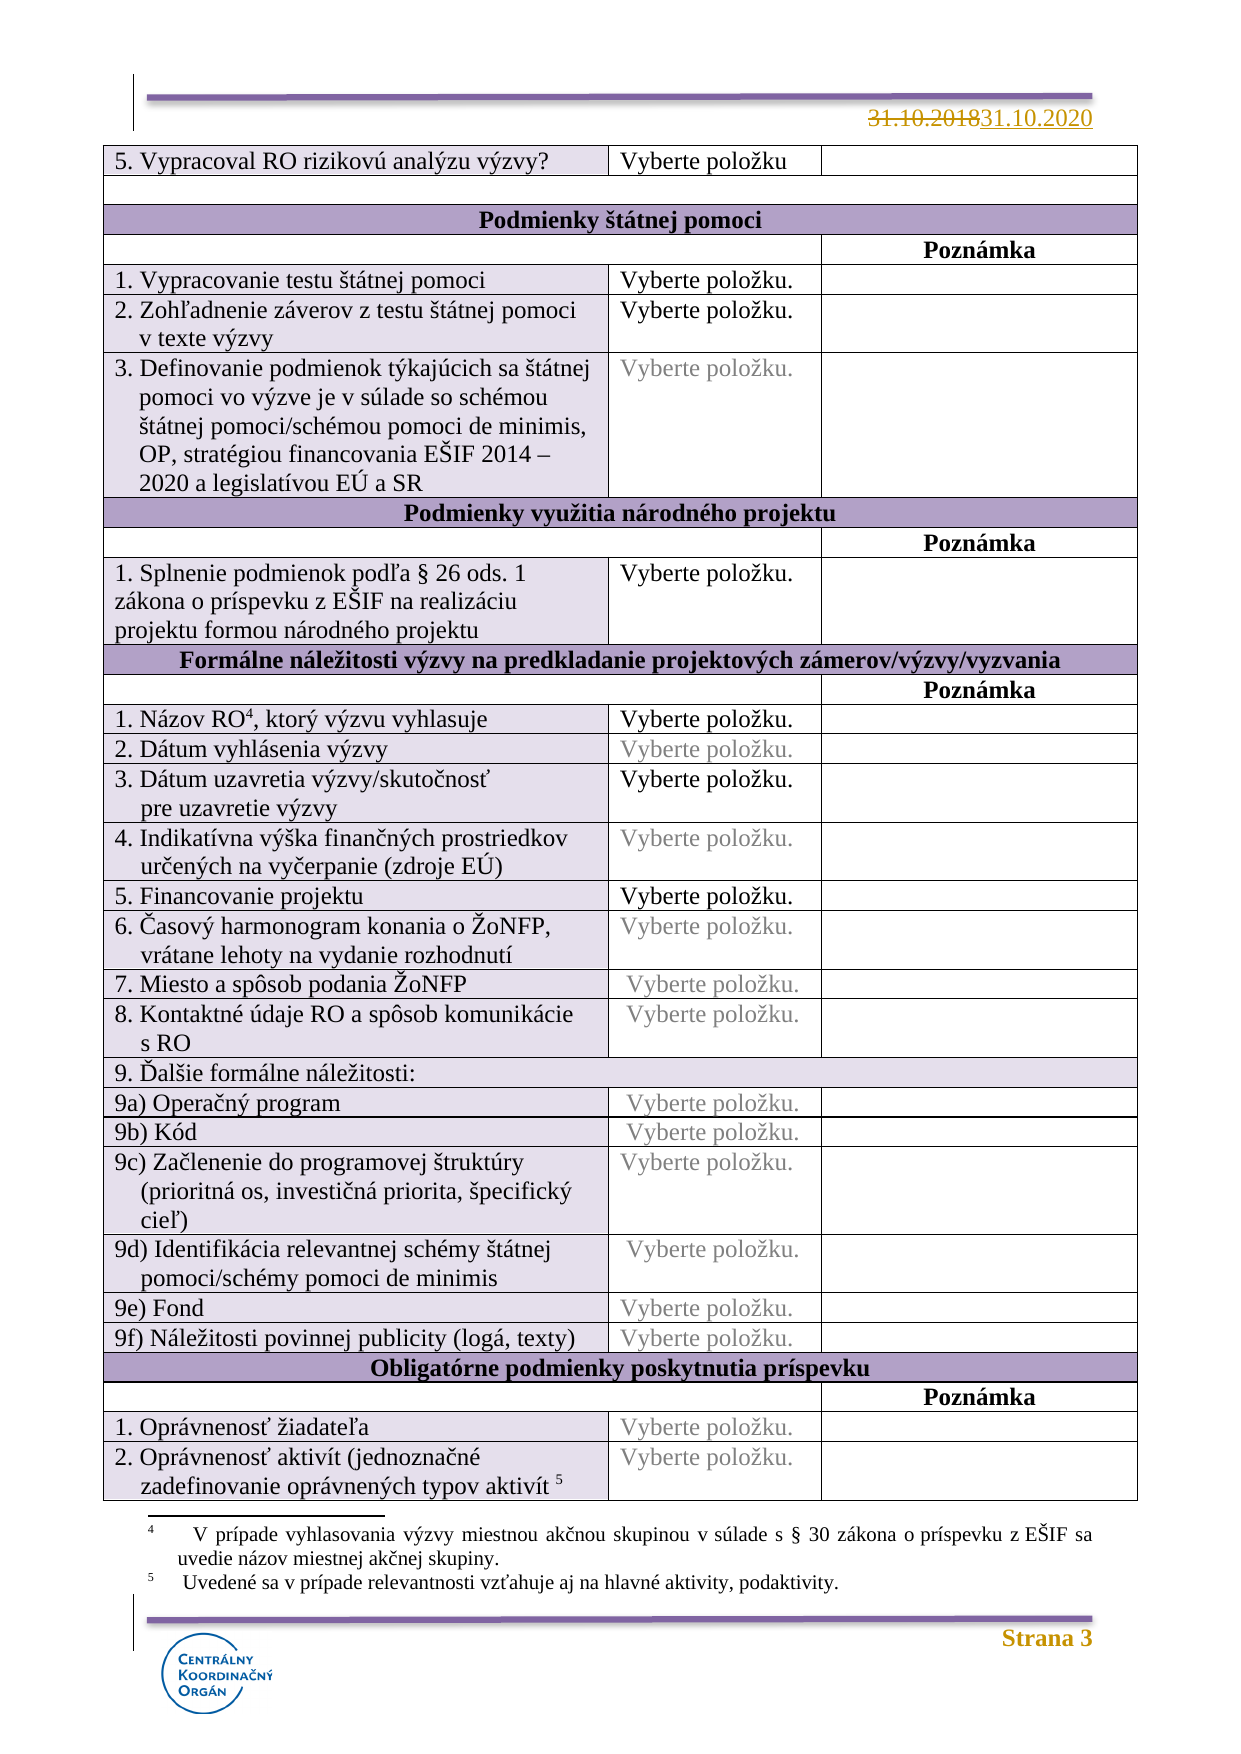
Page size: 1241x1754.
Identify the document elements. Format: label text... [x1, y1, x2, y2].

table_cell [609, 1442, 821, 1499]
table_cell [822, 558, 1137, 644]
table_cell [822, 1293, 1137, 1322]
table_cell Poznámka [822, 1383, 1137, 1411]
table_cell Podmienky využitia národného projektu [104, 498, 1137, 527]
table_cell [609, 734, 821, 763]
table_cell 9f) Náležitosti povinnej publicity (logá, texty) [104, 1323, 608, 1352]
table_cell [609, 1118, 821, 1146]
table_cell 6. Časový harmonogram konania o ŽoNFP, vrátane lehoty na vydanie rozhodnutí [104, 911, 608, 968]
picture [159, 1631, 272, 1713]
table_cell [104, 235, 821, 264]
table_cell Obligatórne podmienky poskytnutia príspevku [104, 1353, 1137, 1381]
table_cell [822, 911, 1137, 968]
table_cell 1. Oprávnenosť žiadateľa [104, 1412, 608, 1441]
table_cell [822, 265, 1137, 294]
table_cell [822, 1442, 1137, 1499]
table_cell 2. Dátum vyhlásenia výzvy [104, 734, 608, 763]
table_cell 5. Financovanie projektu [104, 881, 608, 910]
table_cell 3. Definovanie podmienok týkajúcich sa štátnej pomoci vo výzve je v súlade so schémou štátnej pomoci/schémou pomoci de minimis, OP, stratégiou financovania EŠIF 2014 – 2020 a legislatívou EÚ a SR [104, 353, 608, 497]
table_cell 1. Názov RO, ktorý výzvu vyhlasuje [104, 705, 608, 733]
table_cell 9d) Identifikácia relevantnej schémy štátnej pomoci/schémy pomoci de minimis [104, 1235, 608, 1292]
table_cell 1. Vypracovanie testu štátnej pomoci [104, 265, 608, 294]
table_cell [822, 823, 1137, 880]
table_cell [609, 1412, 821, 1441]
table_cell [822, 970, 1137, 998]
table_cell Formálne náležitosti výzvy na predkladanie projektových zámerov/výzvy/vyzvania [104, 645, 1137, 674]
table_cell 5. Vypracoval RO rizikovú analýzu výzvy? [104, 146, 608, 174]
table_cell [609, 823, 821, 880]
table_cell 8. Kontaktné údaje RO a spôsob komunikácie s RO [104, 999, 608, 1057]
table_cell [609, 1088, 821, 1116]
table_cell [822, 1147, 1137, 1233]
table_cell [104, 1442, 608, 1499]
table_cell [609, 999, 821, 1057]
table_cell [822, 764, 1137, 822]
table_cell [104, 1383, 821, 1411]
table_cell 2. Zohľadnenie záverov z testu štátnej pomoci v texte výzvy [104, 295, 608, 352]
table_cell [609, 970, 821, 998]
table_cell 3. Dátum uzavretia výzvy/skutočnosť pre uzavretie výzvy [104, 764, 608, 822]
table_cell [609, 1235, 821, 1292]
table_cell [822, 295, 1137, 352]
table_cell 9b) Kód [104, 1118, 608, 1146]
table_cell Poznámka [822, 675, 1137, 703]
table_cell [822, 1118, 1137, 1146]
table_cell [822, 1235, 1137, 1292]
table_cell [822, 146, 1137, 174]
table_cell Poznámka [822, 235, 1137, 264]
table_cell 9a) Operačný program [104, 1088, 608, 1116]
table_cell 7. Miesto a spôsob podania ŽoNFP [104, 970, 608, 998]
table_cell 4. Indikatívna výška finančných prostriedkov určených na vyčerpanie (zdroje EÚ) [104, 823, 608, 880]
table_cell [609, 1293, 821, 1322]
table_cell [104, 675, 821, 703]
table_cell [822, 734, 1137, 763]
table_cell [822, 999, 1137, 1057]
table_cell [609, 1147, 821, 1233]
table_cell Podmienky štátnej pomoci [104, 205, 1137, 234]
table_cell [104, 528, 821, 557]
table_cell 9e) Fond [104, 1293, 608, 1322]
table_cell [609, 353, 821, 497]
table_cell 9. Ďalšie formálne náležitosti: [104, 1058, 1137, 1087]
table_cell Poznámka [822, 528, 1137, 557]
table_cell [104, 176, 1137, 204]
table_cell [822, 1088, 1137, 1116]
table_cell 9c) Začlenenie do programovej štruktúry (prioritná os, investičná priorita, špecifický cieľ) [104, 1147, 608, 1233]
table_cell 1. Splnenie podmienok podľa § 26 ods. 1 zákona o príspevku z EŠIF na realizáciu projektu formou národného projektu [104, 558, 608, 644]
table_cell [822, 1323, 1137, 1352]
table_cell [609, 1323, 821, 1352]
table_cell [822, 705, 1137, 733]
table_cell [822, 881, 1137, 910]
table_cell [822, 1412, 1137, 1441]
table_cell [609, 911, 821, 968]
table_cell [822, 353, 1137, 497]
